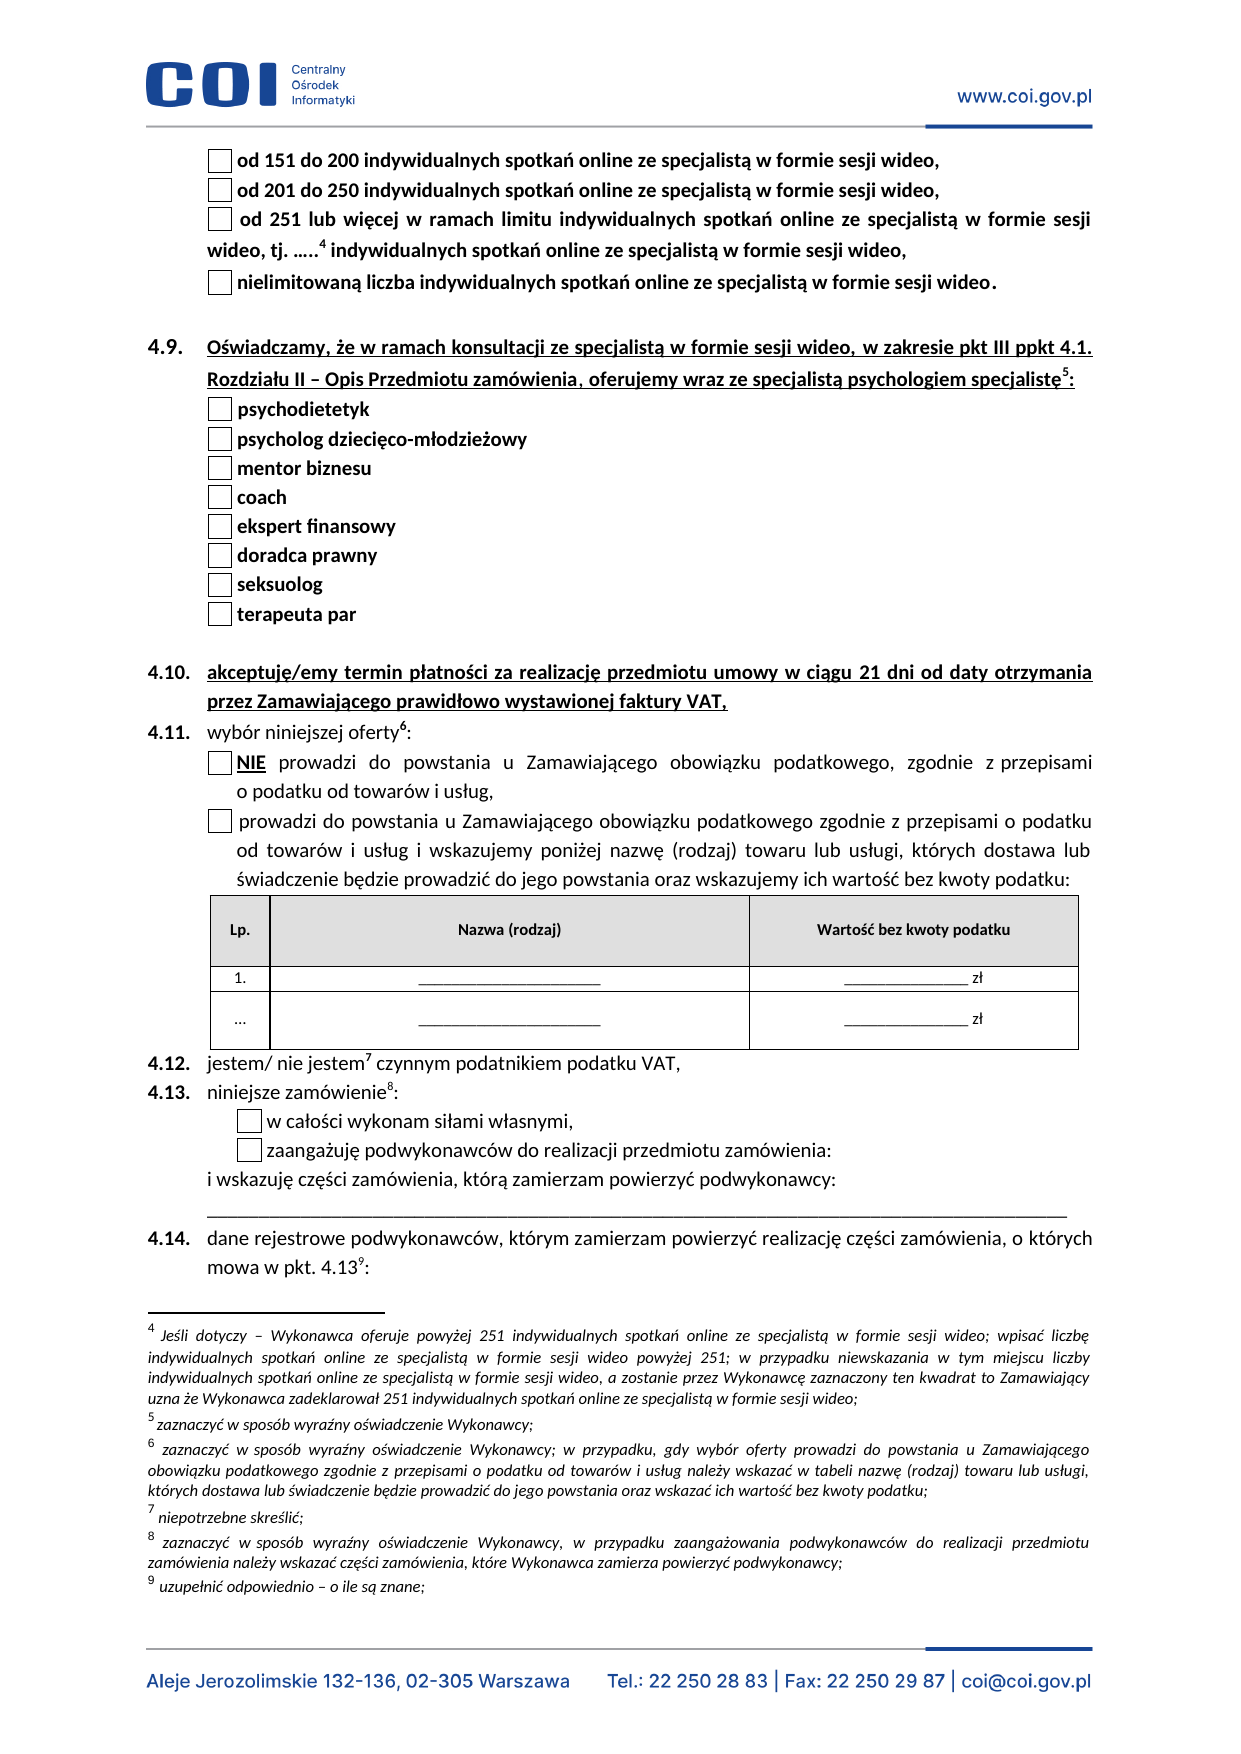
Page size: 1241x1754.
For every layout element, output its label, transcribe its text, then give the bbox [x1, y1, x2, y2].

table_cell ______________________ [271, 992, 749, 1049]
list niniejsze zamówienie: [148, 1079, 1092, 1104]
text psychodietetyk [207, 396, 1092, 422]
text coach [207, 484, 1092, 509]
table_header Nazwa (rodzaj) [271, 896, 749, 966]
text mentor biznesu [207, 455, 1092, 480]
picture [0, 0, 1240, 1750]
text od 201 do 250 indywidualnych spotkań online ze specjalistą w formie sesji wideo, [207, 177, 1092, 202]
text i wskazuję części zamówienia, którą zamierzam powierzyć podwykonawcy: [207, 1166, 1092, 1192]
table_cell _______________ zł [750, 967, 1078, 991]
table_cell 1. [211, 967, 269, 991]
list akceptuję/emy termin płatności za realizację przedmiotu umowy w ciągu 21 dni od daty otrzymania przez Zamawiającego prawidłowo wystawionej faktury VAT, [148, 659, 1092, 714]
text terapeuta par [207, 601, 1092, 626]
text w całości wykonam siłami własnymi, [236, 1108, 1092, 1133]
text seksuolog [207, 572, 1092, 597]
table_cell _______________ zł [750, 992, 1078, 1049]
table_header Lp. [211, 896, 269, 966]
text ___________________________________________________________________________________ [207, 1196, 1092, 1221]
text nielimitowaną liczba indywidualnych spotkań online ze specjalistą w formie sesji wideo. [207, 267, 1092, 295]
text NIE prowadzi do powstania u Zamawiającego obowiązku podatkowego, zgodnie z przepisami o podatku od towarów i usług, [207, 749, 1092, 804]
table_header Wartość bez kwoty podatku [750, 896, 1078, 966]
table_cell … [211, 992, 269, 1049]
text psycholog dziecięco-młodzieżowy [207, 426, 1092, 451]
table_cell ______________________ [271, 967, 749, 991]
text ekspert finansowy [207, 513, 1092, 539]
list dane rejestrowe podwykonawców, którym zamierzam powierzyć realizację części zamówienia, o których mowa w pkt. 4.13: [148, 1225, 1092, 1279]
text prowadzi do powstania u Zamawiającego obowiązku podatkowego zgodnie z przepisami o podatku od towarów i usług i wskazujemy poniżej nazwę (rodzaj) towaru lub usługi, których dostawa lub świadczenie będzie prowadzić do jego powstania oraz wskazujemy ich wartość bez kwoty podatku: [207, 808, 1092, 892]
list jestem/ nie jestem czynnym podatnikiem podatku VAT, [148, 1050, 1092, 1075]
text od 251 lub więcej w ramach limitu indywidualnych spotkań online ze specjalistą w formie sesji wideo, tj. ….. indywidualnych spotkań online ze specjalistą w formie sesji wideo, [207, 206, 1092, 263]
list wybór niniejszej oferty: [148, 717, 1092, 745]
list Oświadczamy, że w ramach konsultacji ze specjalistą w formie sesji wideo, w zakresie pkt III ppkt 4.1. Rozdziału II – Opis Przedmiotu zamówienia, oferujemy wraz ze specjalistą psychologiem specjalistę: [148, 332, 1092, 392]
text doradca prawny [207, 542, 1092, 568]
text zaangażuję podwykonawców do realizacji przedmiotu zamówienia: [236, 1137, 1092, 1163]
text od 151 do 200 indywidualnych spotkań online ze specjalistą w formie sesji wideo, [207, 148, 1092, 173]
